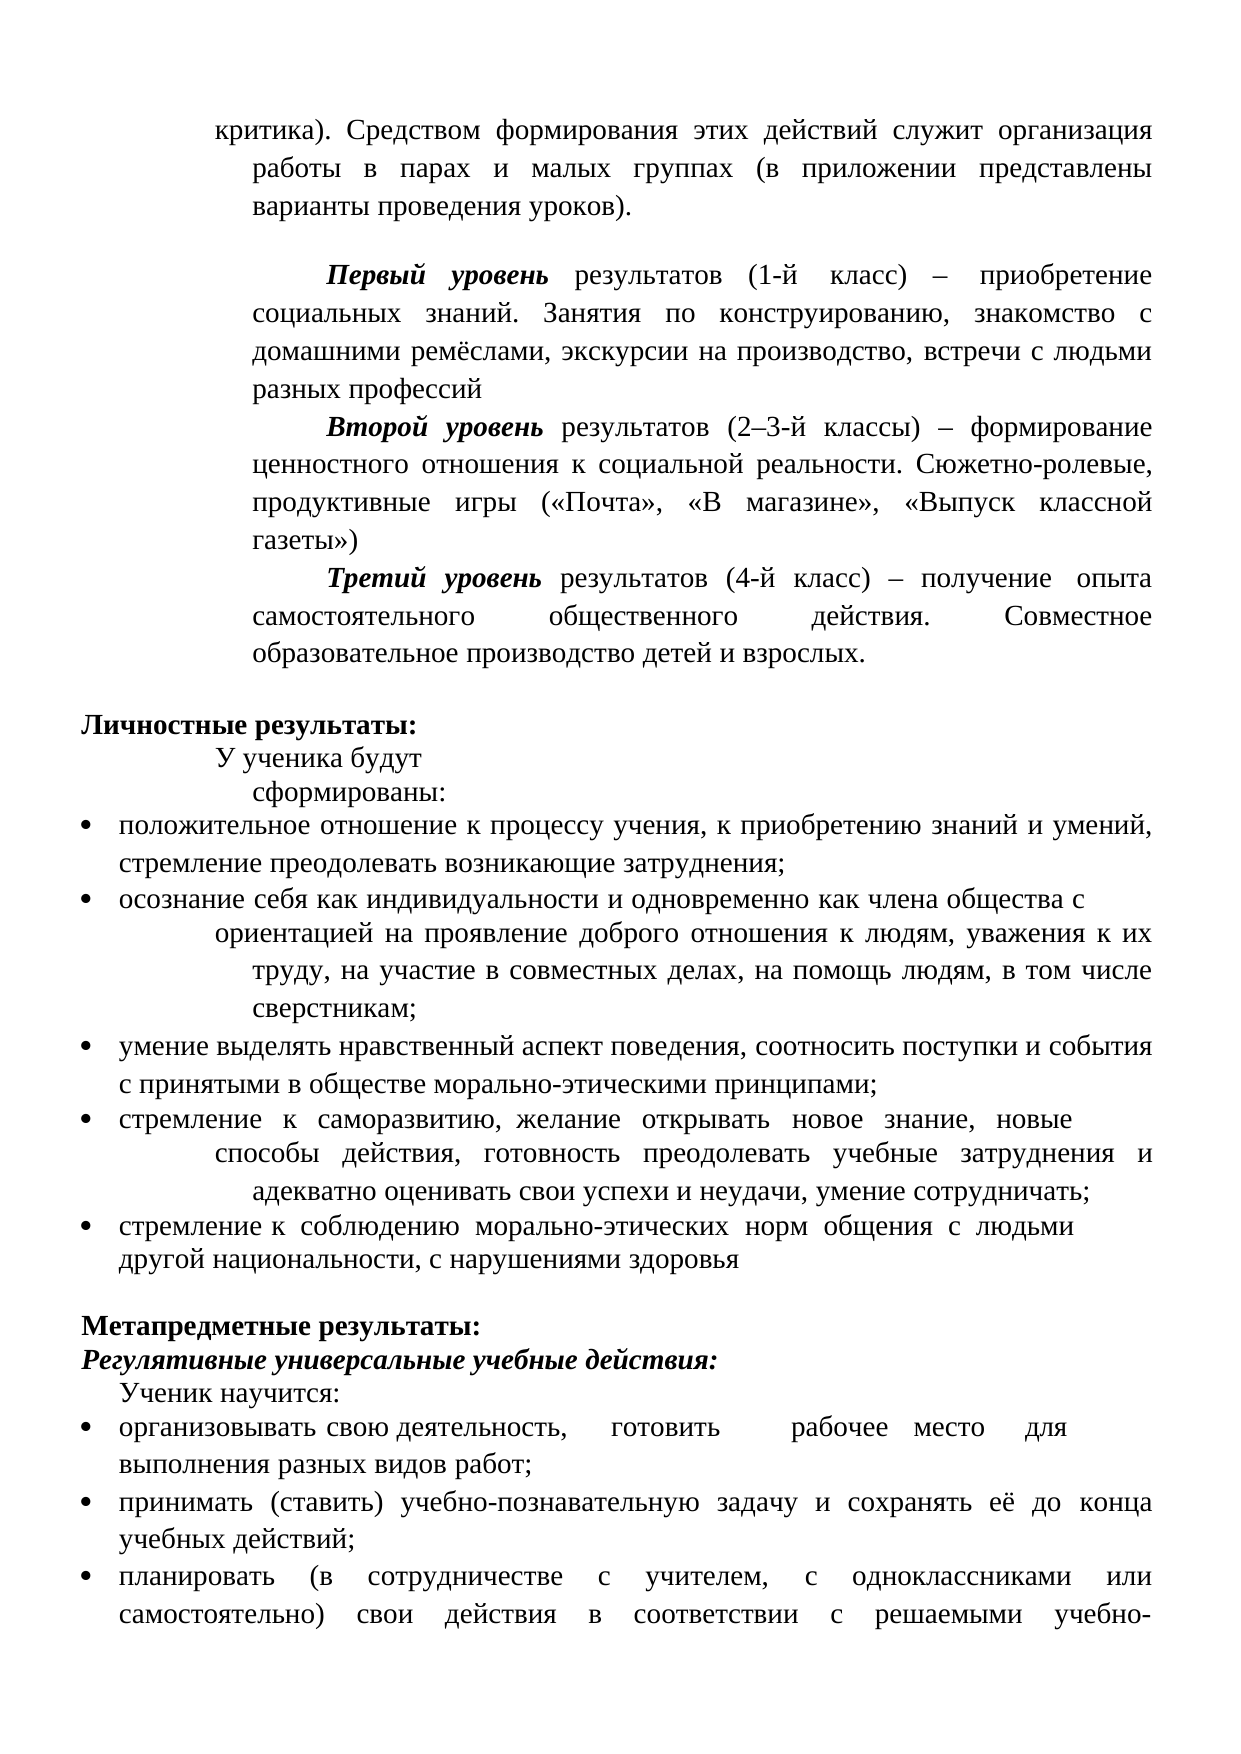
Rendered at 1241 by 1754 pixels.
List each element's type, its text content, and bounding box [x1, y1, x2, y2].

list стремление к саморазвитию, желание открывать новое знание, новые [81, 1104, 1221, 1135]
text Метапредметные результаты: [81, 1308, 1221, 1342]
text У ученика будут сформированы: [214, 740, 572, 807]
text способы действия, готовность преодолевать учебные затруднения и адекватно оценивать свои успехи и неудачи, умение сотрудничать; [214, 1135, 1153, 1206]
list умение выделять нравственный аспект поведения, соотносить поступки и события с принятыми в обществе морально-этическими принципами; [81, 1028, 1152, 1099]
text Второй уровень результатов (2–3-й классы) – формирование ценностного отношения к социальной реальности. Сюжетно-ролевые, продуктивные игры («Почта», «В магазине», «Выпуск классной газеты») [252, 409, 1153, 556]
list организовывать свою деятельность, готовить рабочее место для выполнения разных видов работ; [81, 1409, 1152, 1480]
text Ученик научится: [119, 1375, 1221, 1409]
text другой национальности, с нарушениями здоровья [119, 1241, 1221, 1275]
text Личностные результаты: [81, 707, 563, 740]
text Третий уровень результатов (4-й класс) – получение опыта самостоятельного общественного действия. Совместное образовательное производство детей и взрослых. [252, 560, 1152, 669]
list стремление к соблюдению морально-этических норм общения с людьми [81, 1210, 1221, 1241]
text Первый уровень результатов (1-й класс) – приобретение социальных знаний. Занятия по конструированию, знакомство с домашними ремёслами, экскурсии на производство, встречи с людьми разных профессий [252, 257, 1152, 404]
text критика). Средством формирования этих действий служит организация работы в парах и малых группах (в приложении представлены варианты проведения уроков). [214, 112, 1152, 222]
list принимать (ставить) учебно-познавательную задачу и сохранять её до конца учебных действий; [81, 1484, 1152, 1555]
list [81, 1558, 1152, 1629]
list положительное отношение к процессу учения, к приобретению знаний и умений, стремление преодолевать возникающие затруднения; [81, 807, 1152, 879]
text ориентацией на проявление доброго отношения к людям, уважения к их труду, на участие в совместных делах, на помощь людям, в том числе сверстникам; [214, 915, 1152, 1024]
text Регулятивные универсальные учебные действия: [81, 1342, 1221, 1375]
list осознание себя как индивидуальности и одновременно как члена общества с [81, 883, 1221, 915]
